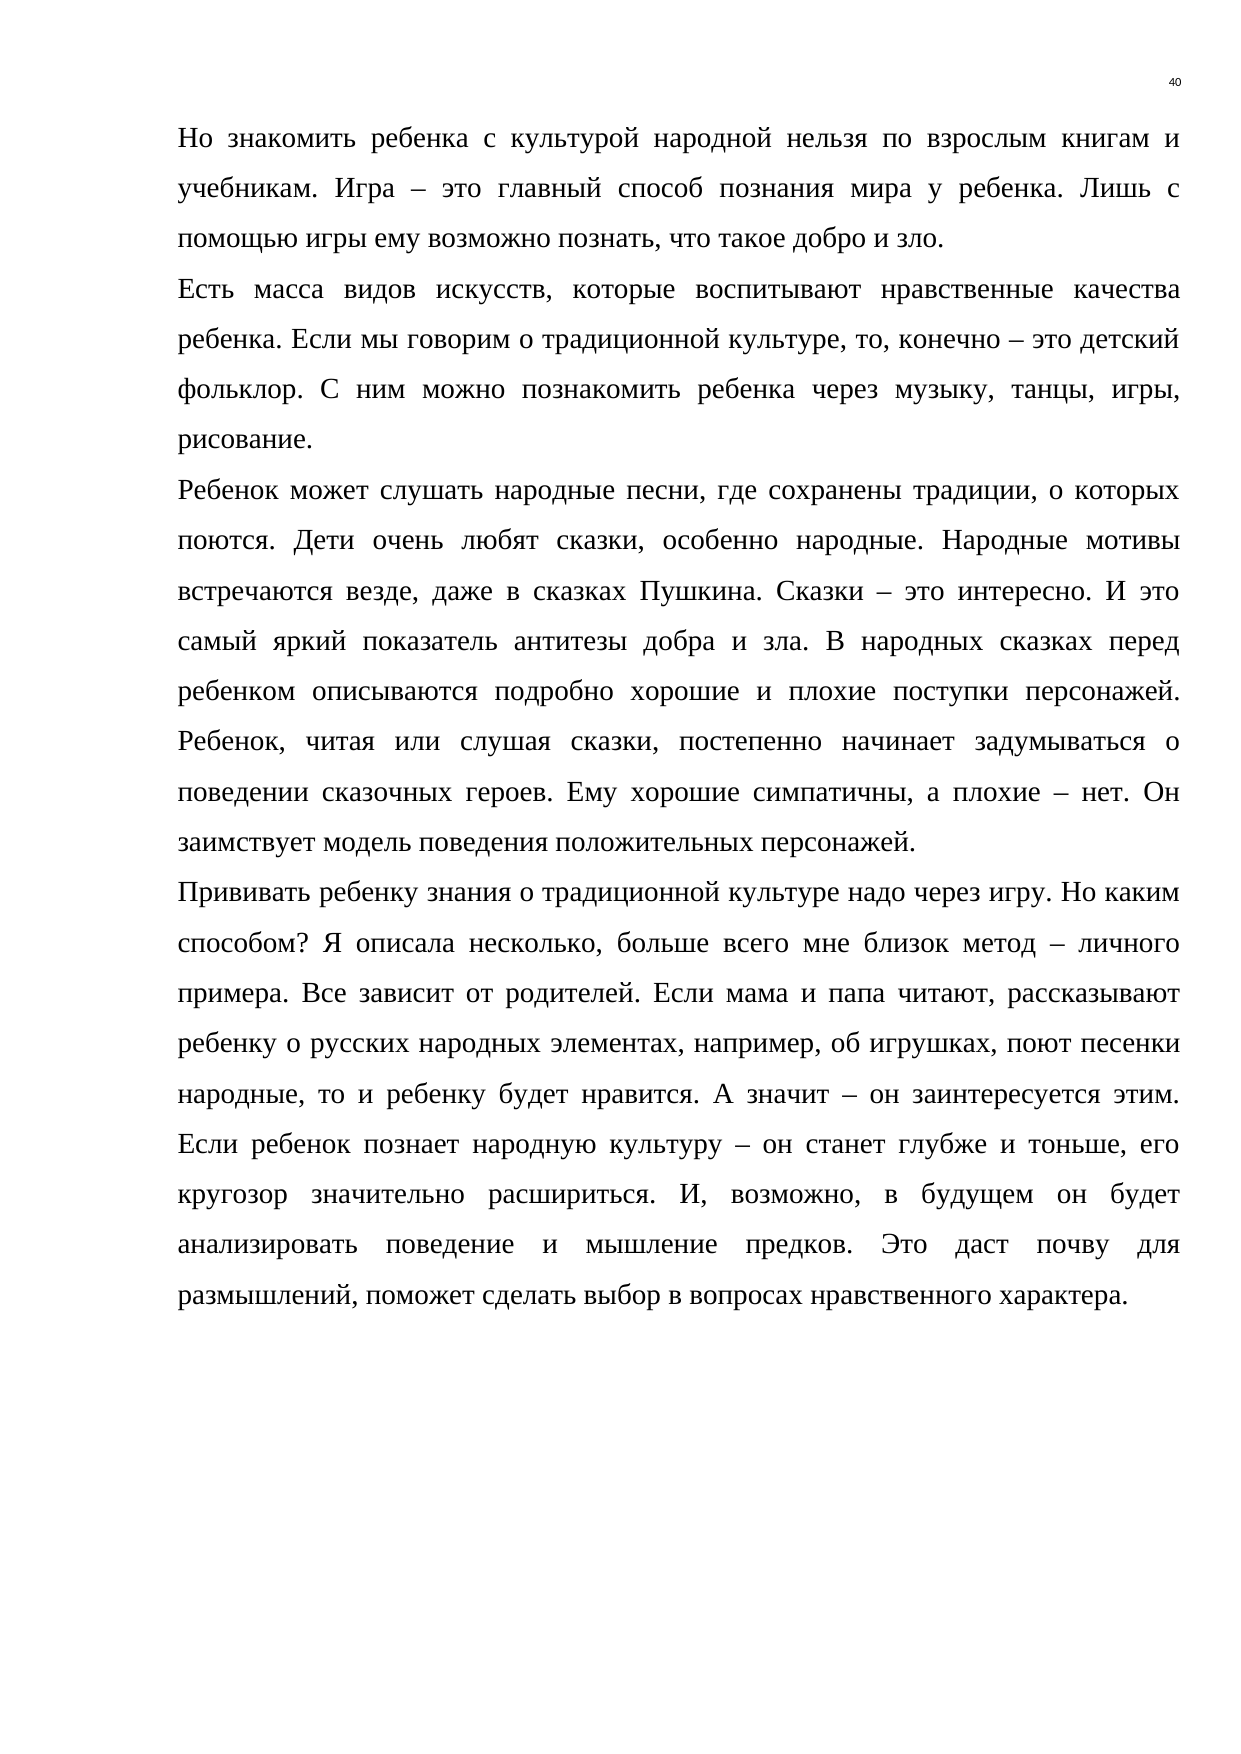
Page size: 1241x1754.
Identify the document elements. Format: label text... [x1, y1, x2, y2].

text Прививать ребенку знания о традиционной культуре надо через игру. Но каким способом? Я описала несколько, больше всего мне близок метод – личного примера. Все зависит от родителей. Если мама и папа читают, рассказывают ребенку о русских народных элементах, например, об игрушках, поют песенки народные, то и ребенку будет нравится. А значит – он заинтересуется этим. Если ребенок познает народную культуру – он станет глубже и тоньше, его кругозор значительно расшириться. И, возможно, в будущем он будет анализировать поведение и мышление предков. Это даст почву для размышлений, поможет сделать выбор в вопросах нравственного характера. [177, 874, 1181, 1311]
text Есть масса видов искусств, которые воспитывают нравственные качества ребенка. Если мы говорим о традиционной культуре, то, конечно – это детский фольклор. С ним можно познакомить ребенка через музыку, танцы, игры, рисование. [177, 271, 1181, 455]
text Ребенок может слушать народные песни, где сохранены традиции, о которых поются. Дети очень любят сказки, особенно народные. Народные мотивы встречаются везде, даже в сказках Пушкина. Сказки – это интересно. И это самый яркий показатель антитезы добра и зла. В народных сказках перед ребенком описываются подробно хорошие и плохие поступки персонажей. Ребенок, читая или слушая сказки, постепенно начинает задумываться о поведении сказочных героев. Ему хорошие симпатичны, а плохие – нет. Он заимствует модель поведения положительных персонажей. [177, 472, 1181, 858]
text Но знакомить ребенка с культурой народной нельзя по взрослым книгам и учебникам. Игра – это главный способ познания мира у ребенка. Лишь с помощью игры ему возможно познать, что такое добро и зло. [177, 120, 1181, 254]
